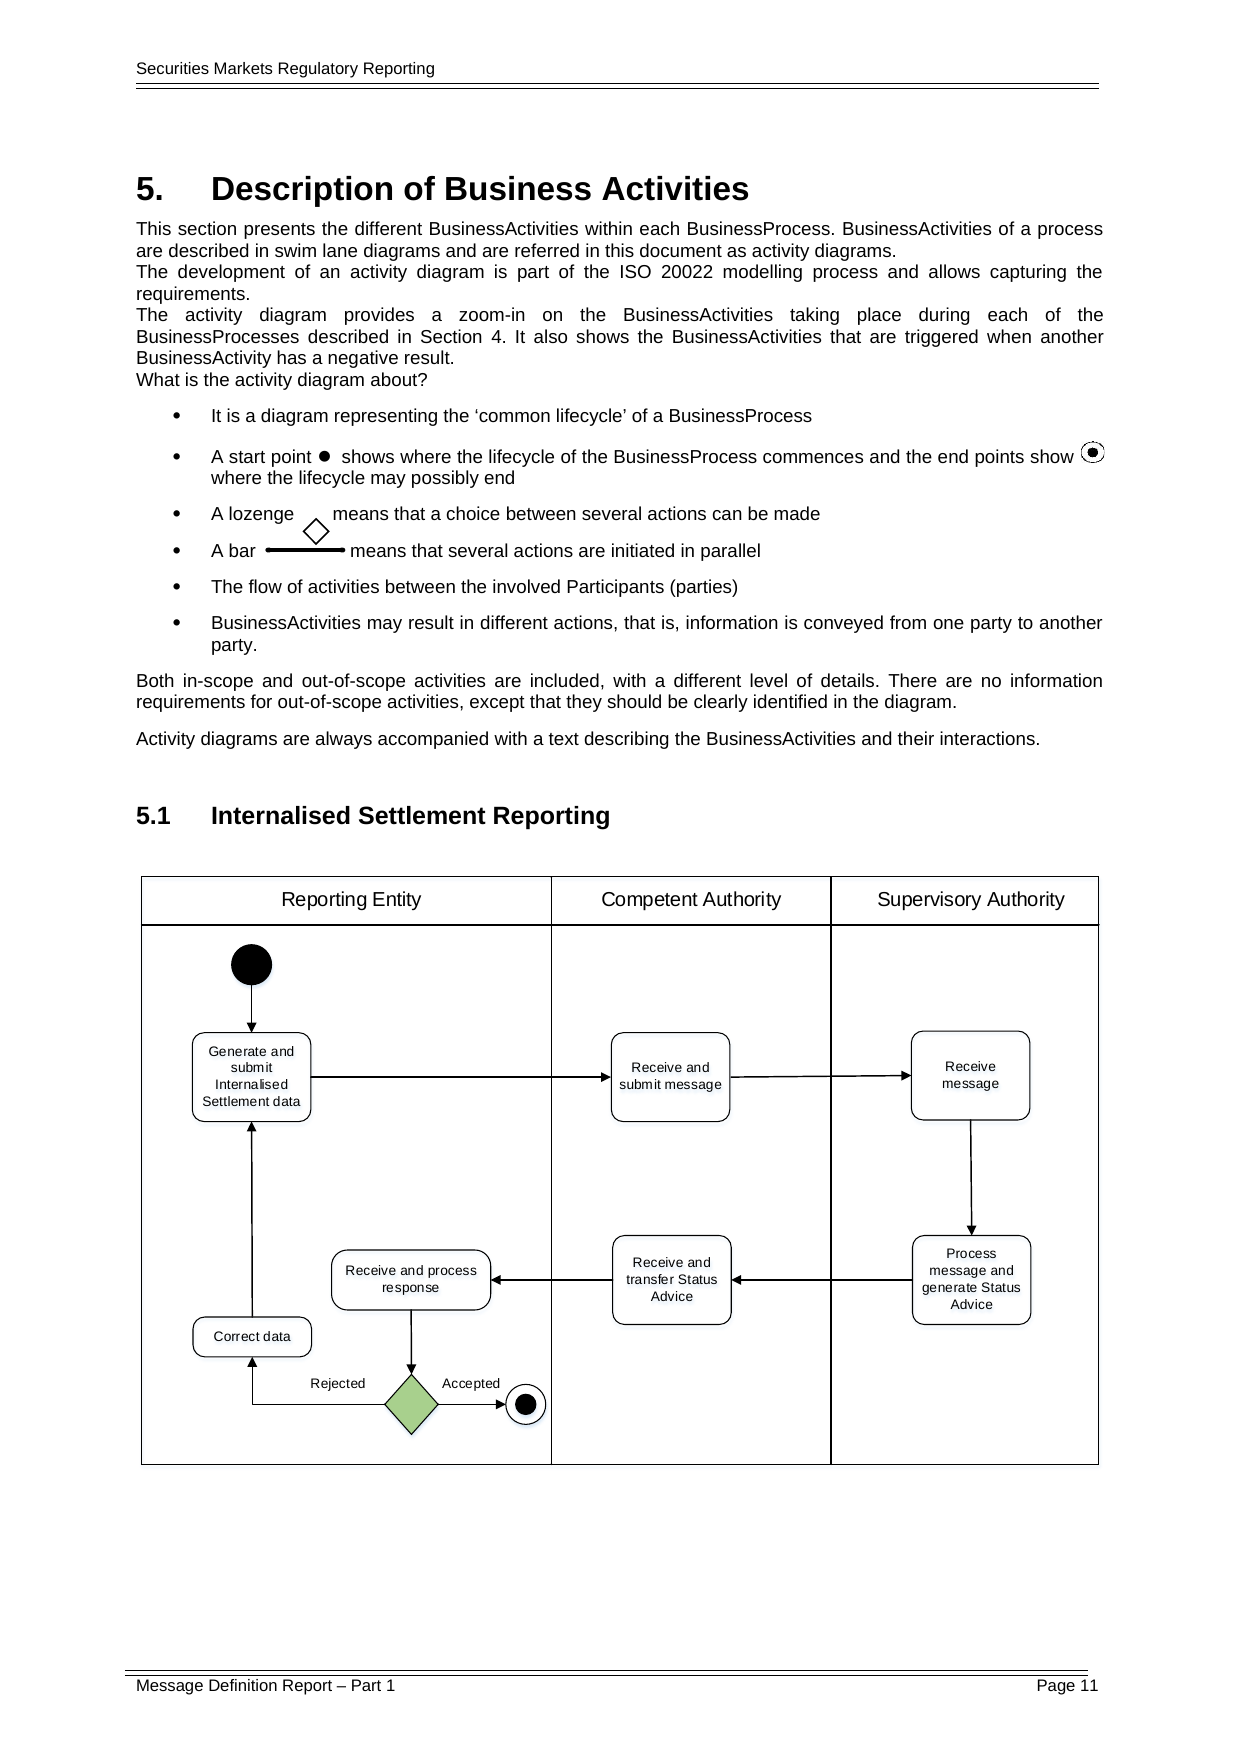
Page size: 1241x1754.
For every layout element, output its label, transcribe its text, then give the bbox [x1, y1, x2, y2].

text Both in-scope and out-of-scope activities are included, with a different level of details. There are no information requirements for out-of-scope activities, except that they should be clearly identified in the diagram. [136, 670, 1104, 713]
subtitle Description of Business Activities [136, 169, 1104, 207]
list A start point shows where the lifecycle of the BusinessProcess commences and the end points show where the lifecycle may possibly end [173, 441, 1104, 489]
text Activity diagrams are always accompanied with a text describing the BusinessActivities and their interactions. [136, 727, 1104, 749]
text What is the activity diagram about? [136, 369, 1104, 390]
text This section presents the different BusinessActivities within each BusinessProcess. BusinessActivities of a process are described in swim lane diagrams and are referred in this document as activity diagrams. [136, 218, 1104, 261]
list A lozenge means that a choice between several actions can be made [173, 503, 1104, 525]
text The development of an activity diagram is part of the ISO 20022 modelling process and allows capturing the requirements. [136, 261, 1104, 304]
list The flow of activities between the involved Participants (parties) [173, 576, 1104, 597]
list BusinessActivities may result in different actions, that is, information is conveyed from one party to another party. [173, 612, 1104, 655]
picture [1081, 441, 1105, 463]
list A bar means that several actions are initiated in parallel [173, 539, 1104, 561]
text The activity diagram provides a zoom-in on the BusinessActivities taking place during each of the BusinessProcesses described in Section 4. It also shows the BusinessActivities that are triggered when another BusinessActivity has a negative result. [136, 304, 1104, 369]
list It is a diagram representing the ‘common lifecycle’ of a BusinessProcess [173, 405, 1104, 427]
subtitle Internalised Settlement Reporting [136, 801, 1104, 830]
